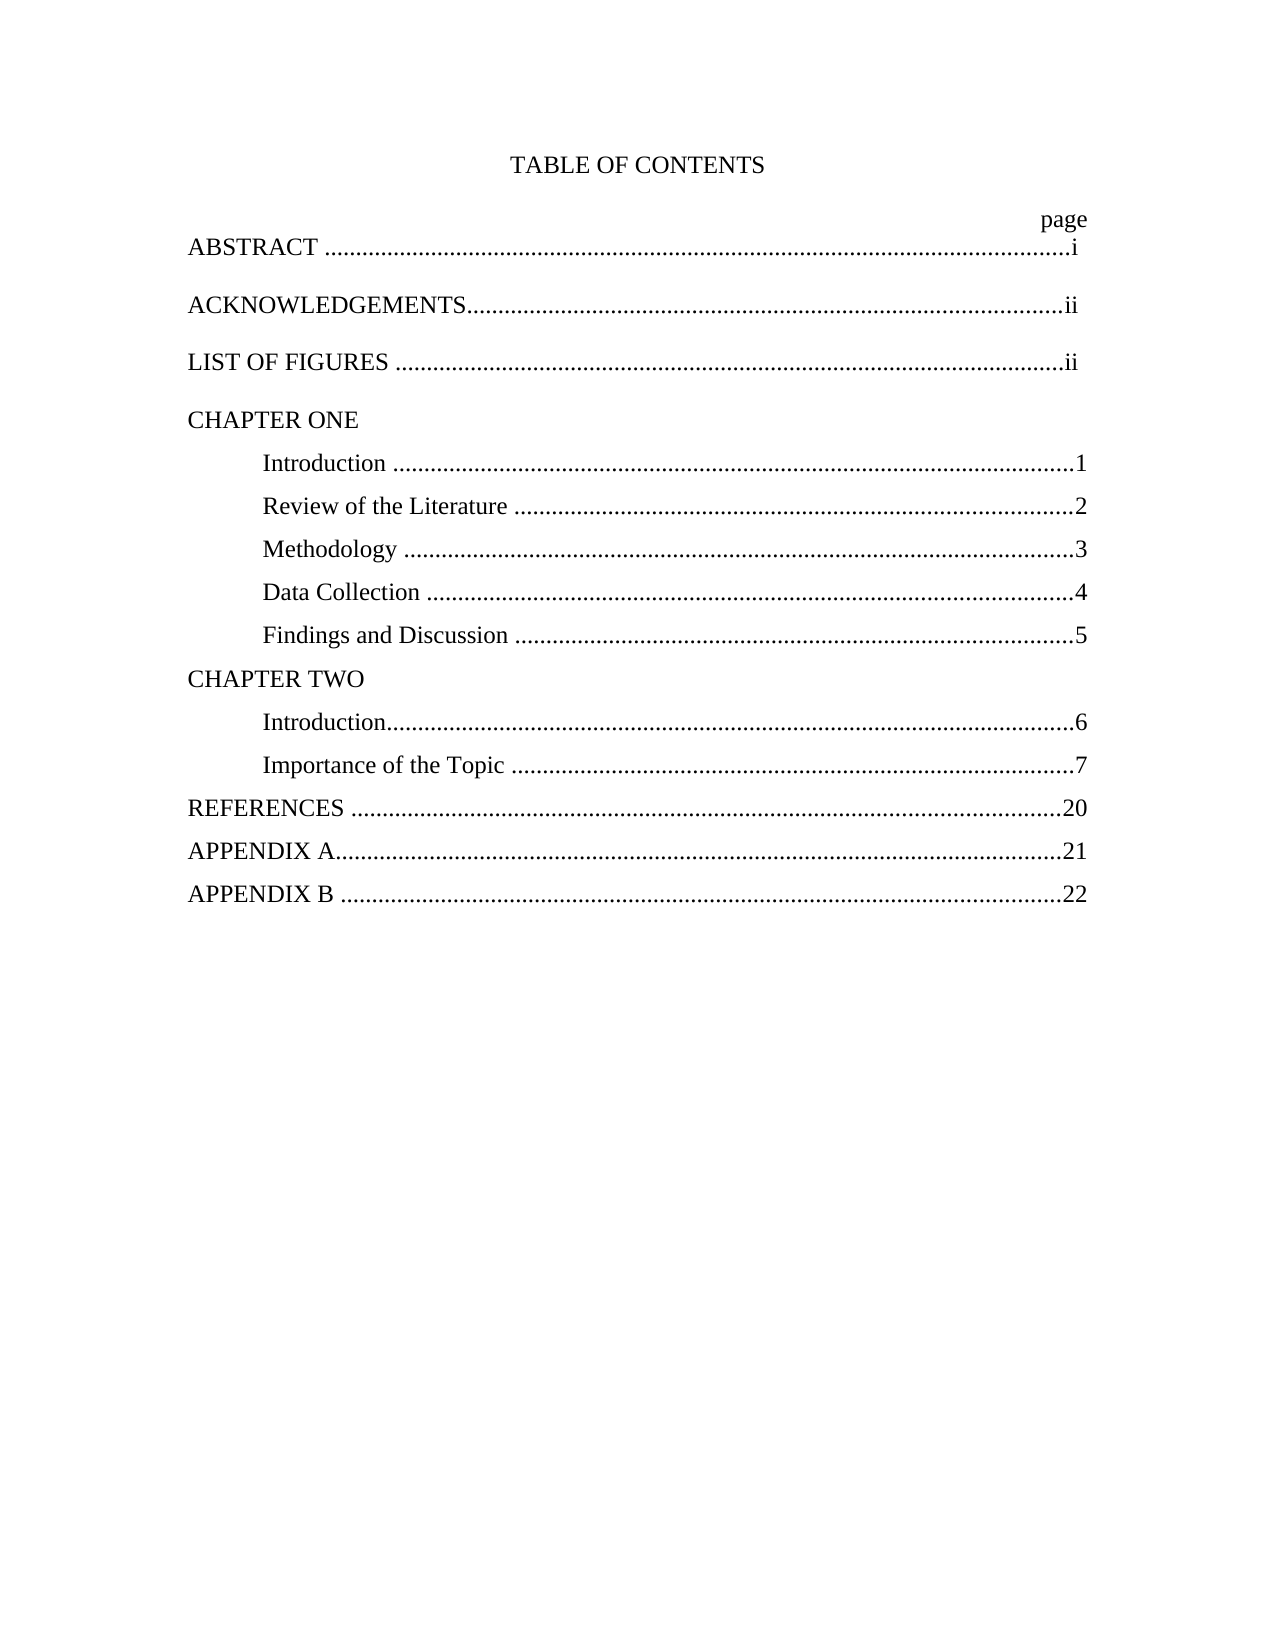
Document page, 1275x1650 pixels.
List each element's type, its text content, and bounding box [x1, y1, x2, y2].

title LIST OF FIGURES ii [187, 347, 1087, 376]
title Methodology 3 [187, 534, 1087, 563]
title Introduction 6 [187, 707, 1087, 736]
title APPENDIX A 21 [187, 836, 1087, 865]
title Findings and Discussion 5 [187, 621, 1087, 649]
title REFERENCES 20 [187, 793, 1087, 822]
title APPENDIX B 22 [187, 879, 1087, 908]
title TABLE OF CONTENTS [187, 150, 1087, 179]
title ACKNOWLEDGEMENTS ii [187, 290, 1087, 319]
title CHAPTER TWO [187, 664, 1087, 692]
title Data Collection 4 [187, 577, 1087, 606]
title Introduction 1 [187, 448, 1087, 477]
title ABSTRACT i [187, 232, 1087, 261]
title page [187, 204, 1087, 232]
title Review of the Literature 2 [187, 491, 1087, 520]
title Importance of the Topic 7 [187, 750, 1087, 779]
title CHAPTER ONE [187, 405, 1087, 434]
